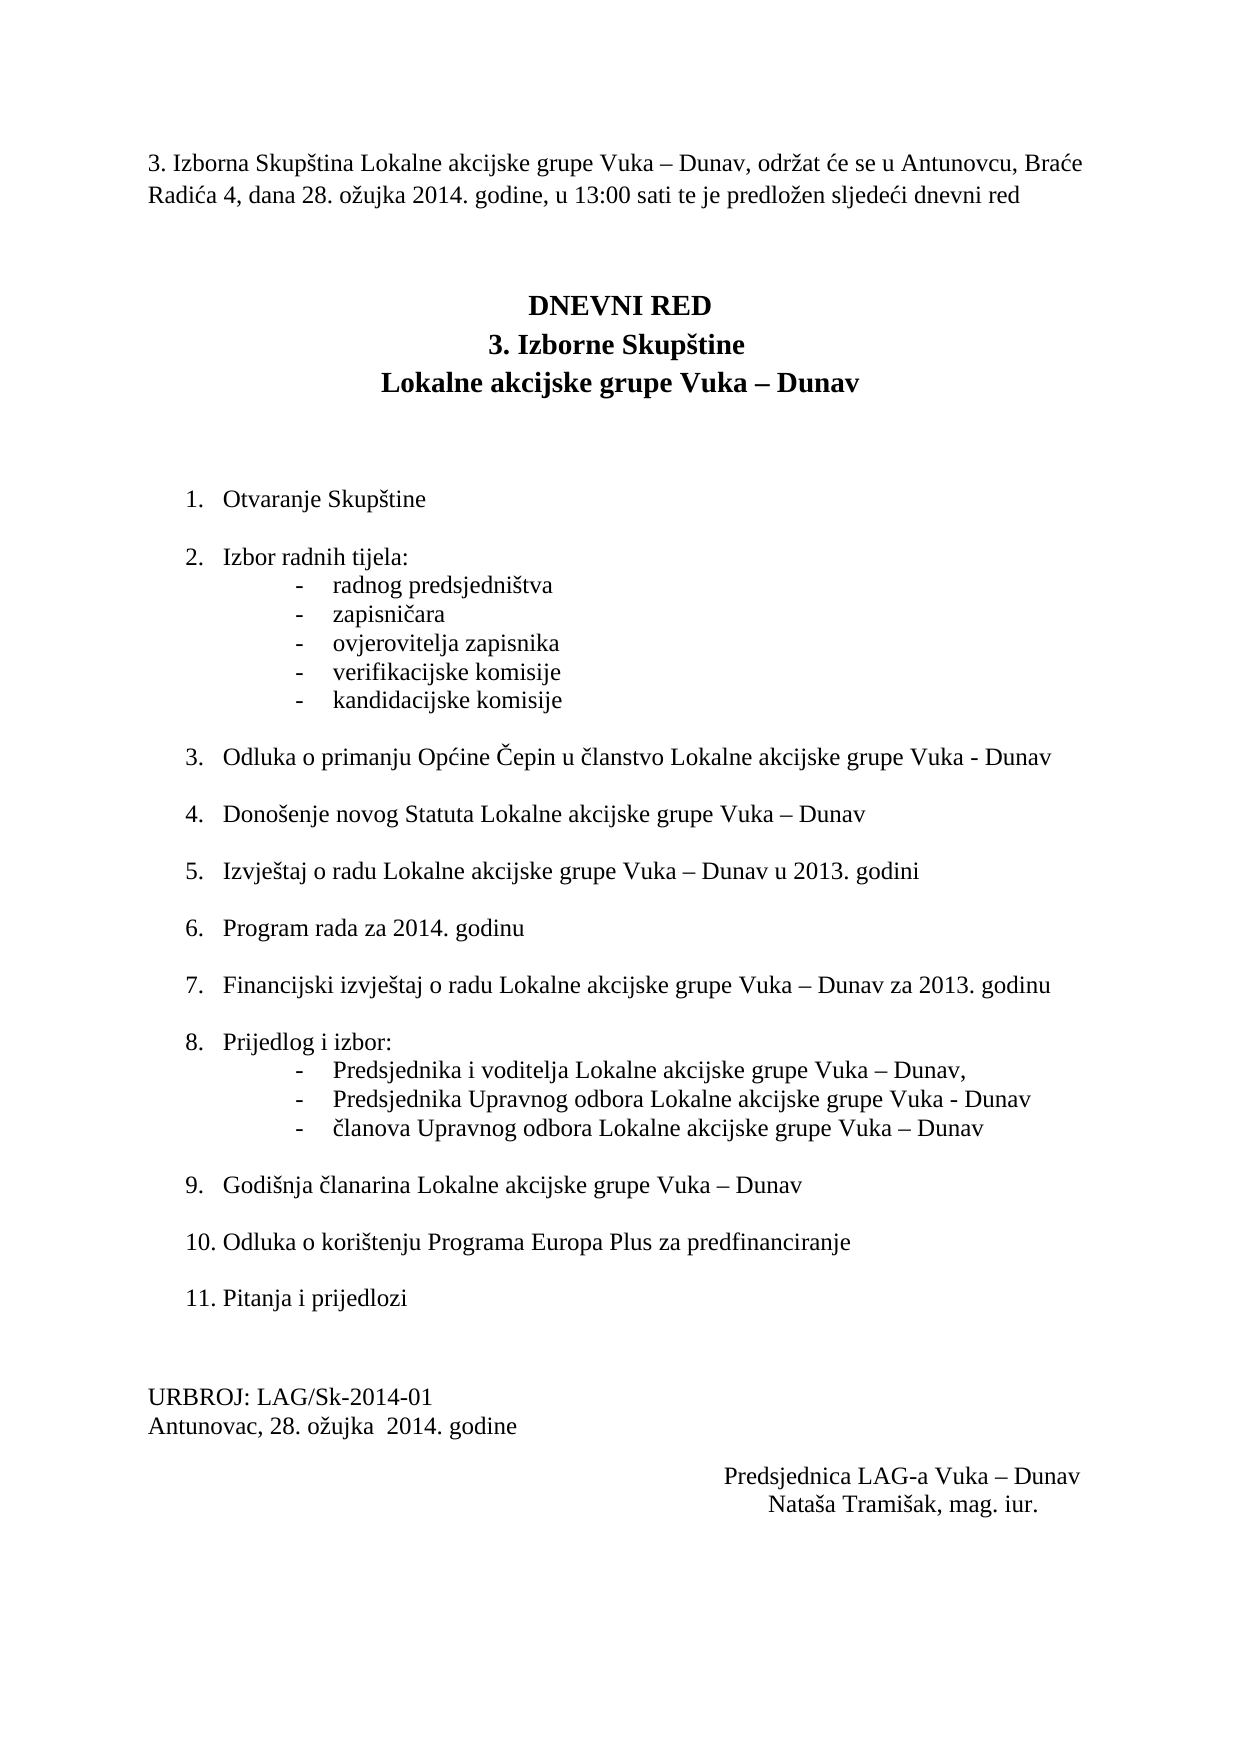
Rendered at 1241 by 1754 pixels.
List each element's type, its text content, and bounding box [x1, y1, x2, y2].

list verifikacijske komisije [295, 657, 1093, 685]
list Program rada za 2014. godinu [185, 913, 1093, 970]
list Otvaranje Skupštine [185, 484, 1093, 513]
list članova Upravnog odbora Lokalne akcijske grupe Vuka – Dunav [295, 1113, 1093, 1170]
list Odluka o korištenju Programa Europa Plus za predfinanciranje [185, 1227, 1093, 1283]
text DNEVNI RED 3. Izborne Skupštine Lokalne akcijske grupe Vuka – Dunav [148, 288, 1093, 399]
list Odluka o primanju Općine Čepin u članstvo Lokalne akcijske grupe Vuka - Dunav [185, 742, 1093, 799]
list radnog predsjedništva [295, 570, 1093, 599]
list Godišnja članarina Lokalne akcijske grupe Vuka – Dunav [185, 1170, 1093, 1227]
list Donošenje novog Statuta Lokalne akcijske grupe Vuka – Dunav [185, 799, 1093, 828]
text Predsjednica LAG-a Vuka – Dunav Nataša Tramišak, mag. iur. [723, 1461, 1093, 1518]
list Predsjednika Upravnog odbora Lokalne akcijske grupe Vuka - Dunav [295, 1084, 1093, 1113]
list Predsjednika i voditelja Lokalne akcijske grupe Vuka – Dunav, [295, 1056, 1093, 1084]
list Prijedlog i izbor: [185, 1027, 1093, 1056]
text 3. Izborna Skupština Lokalne akcijske grupe Vuka – Dunav, održat će se u Antunovcu, Braće Radića 4, dana 28. ožujka 2014. godine, u 13:00 sati te je predložen sljedeći dnevni red [148, 148, 1093, 209]
list zapisničara [295, 599, 1093, 628]
text URBROJ: LAG/Sk-2014-01 Antunovac, 28. ožujka 2014. godine [148, 1382, 1093, 1440]
list kandidacijske komisije [295, 685, 1093, 742]
list Financijski izvještaj o radu Lokalne akcijske grupe Vuka – Dunav za 2013. godinu [185, 970, 1093, 1027]
list Izbor radnih tijela: [185, 542, 1093, 570]
list ovjerovitelja zapisnika [295, 628, 1093, 657]
list Pitanja i prijedlozi [185, 1283, 1093, 1312]
list Izvještaj o radu Lokalne akcijske grupe Vuka – Dunav u 2013. godini [185, 856, 1093, 913]
